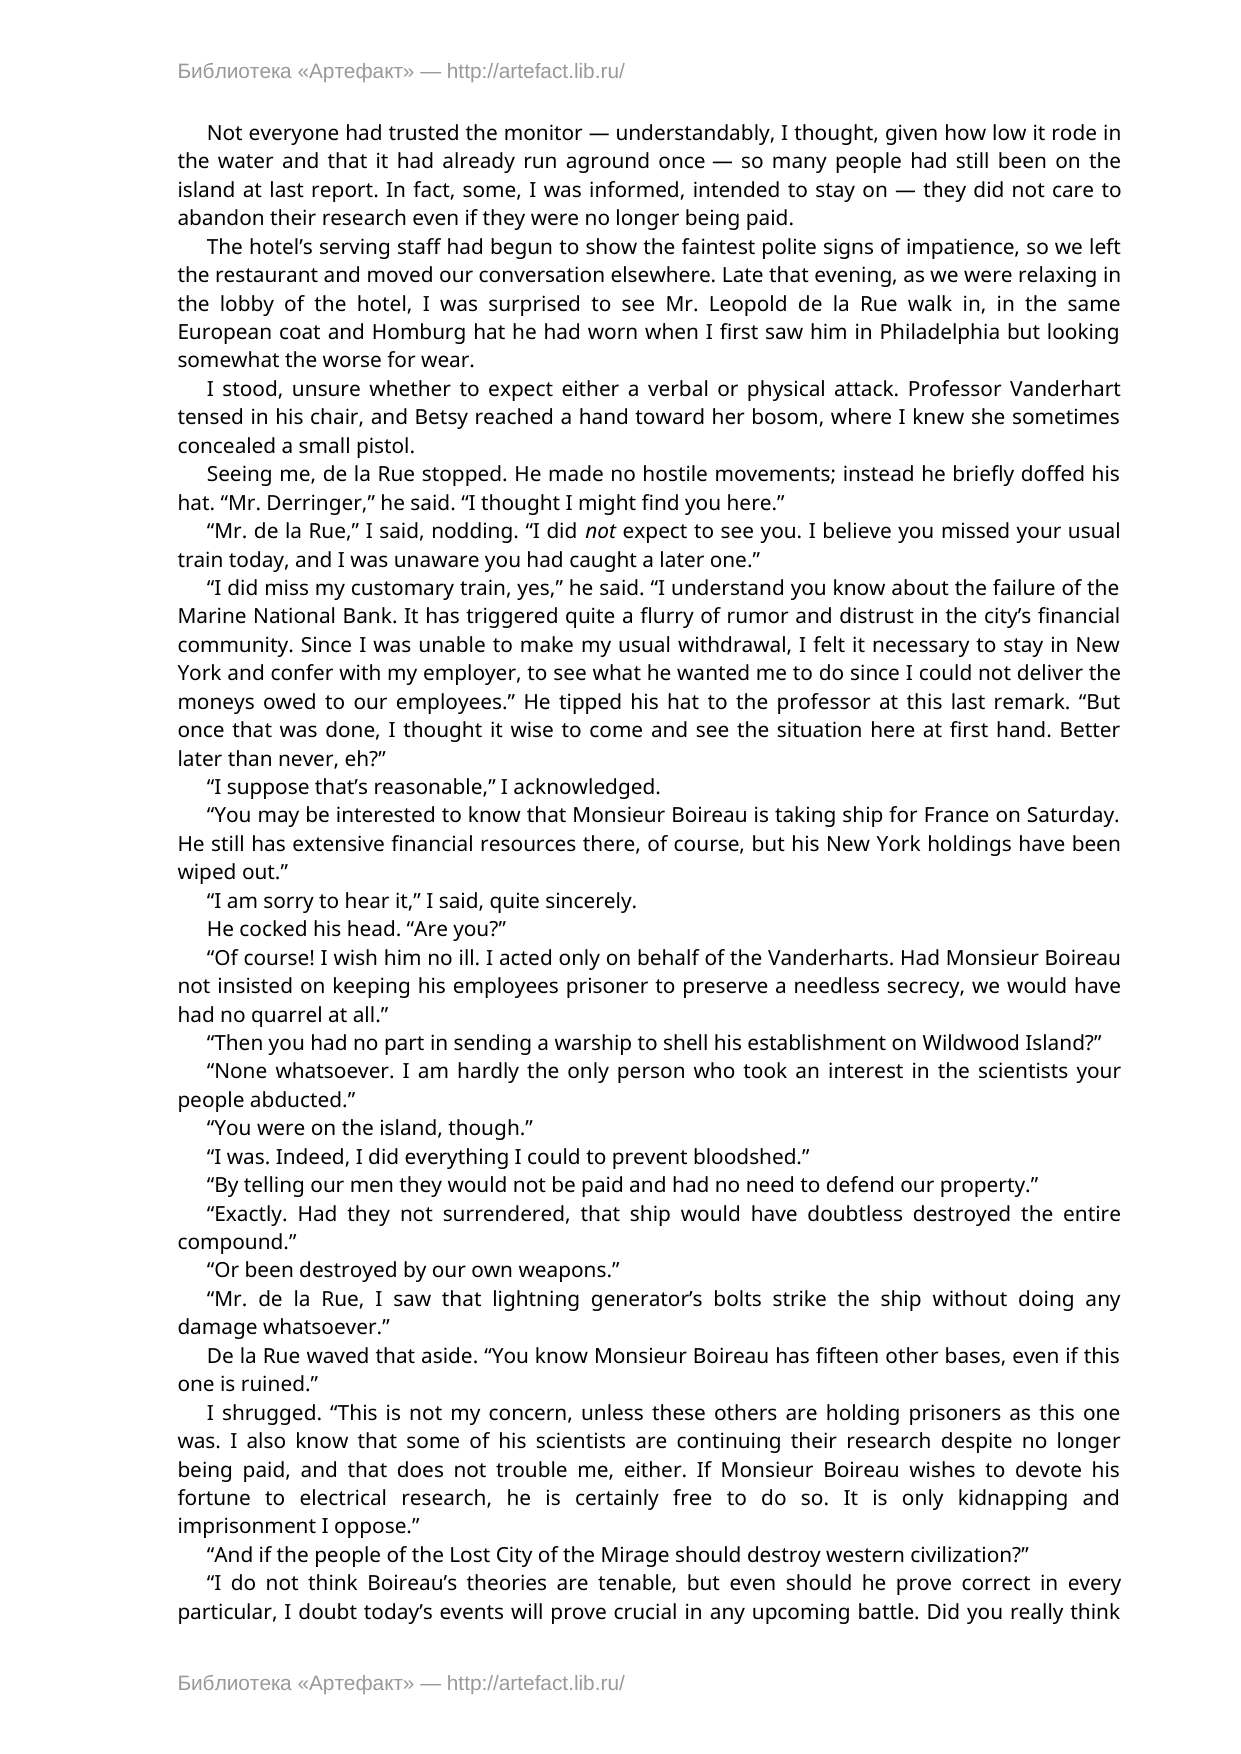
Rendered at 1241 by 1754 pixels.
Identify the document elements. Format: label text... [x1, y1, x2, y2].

text I stood, unsure whether to expect either a verbal or physical attack. Professor Vanderhart tensed in his chair, and Betsy reached a hand toward her bosom, where I knew she sometimes concealed a small pistol. [177, 374, 1122, 459]
text “I am sorry to hear it,” I said, quite sincerely. [177, 886, 1122, 914]
text “None whatsoever. I am hardly the only person who took an interest in the scientists your people abducted.” [177, 1057, 1122, 1113]
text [177, 1568, 1122, 1625]
text “You may be interested to know that Monsieur Boireau is taking ship for France on Saturday. He still has extensive financial resources there, of course, but his New York holdings have been wiped out.” [177, 801, 1122, 886]
text “I was. Indeed, I did everything I could to prevent bloodshed.” [177, 1142, 1122, 1170]
text Not everyone had trusted the monitor — understandably, I thought, given how low it rode in the water and that it had already run aground once — so many people had still been on the island at last report. In fact, some, I was informed, intended to stay on — they did not care to abandon their research even if they were no longer being paid. [177, 118, 1122, 232]
text He cocked his head. “Are you?” [177, 914, 1122, 943]
text “Mr. de la Rue,” I said, nodding. “I did not expect to see you. I believe you missed your usual train today, and I was unaware you had caught a later one.” [177, 516, 1122, 573]
text “Or been destroyed by our own weapons.” [177, 1256, 1122, 1284]
text “Then you had no part in sending a warship to shell his establishment on Wildwood Island?” [177, 1028, 1122, 1057]
text “You were on the island, though.” [177, 1113, 1122, 1142]
text “By telling our men they would not be paid and had no need to defend our property.” [177, 1170, 1122, 1199]
text De la Rue waved that aside. “You know Monsieur Boireau has fifteen other bases, even if this one is ruined.” [177, 1341, 1122, 1398]
text The hotel’s serving staff had begun to show the faintest polite signs of impatience, so we left the restaurant and moved our conversation elsewhere. Late that evening, as we were relaxing in the lobby of the hotel, I was surprised to see Mr. Leopold de la Rue walk in, in the same European coat and Homburg hat he had worn when I first saw him in Philadelphia but looking somewhat the worse for wear. [177, 232, 1122, 374]
text “Exactly. Had they not surrendered, that ship would have doubtless destroyed the entire compound.” [177, 1199, 1122, 1256]
text Seeing me, de la Rue stopped. He made no hostile movements; instead he briefly doffed his hat. “Mr. Derringer,” he said. “I thought I might find you here.” [177, 459, 1122, 516]
text “And if the people of the Lost City of the Mirage should destroy western civilization?” [177, 1540, 1122, 1568]
text “Of course! I wish him no ill. I acted only on behalf of the Vanderharts. Had Monsieur Boireau not insisted on keeping his employees prisoner to preserve a needless secrecy, we would have had no quarrel at all.” [177, 943, 1122, 1028]
text “I did miss my customary train, yes,” he said. “I understand you know about the failure of the Marine National Bank. It has triggered quite a flurry of rumor and distrust in the city’s financial community. Since I was unable to make my usual withdrawal, I felt it necessary to stay in New York and confer with my employer, to see what he wanted me to do since I could not deliver the moneys owed to our employees.” He tipped his hat to the professor at this last remark. “But once that was done, I thought it wise to come and see the situation here at first hand. Better later than never, eh?” [177, 573, 1122, 772]
text I shrugged. “This is not my concern, unless these others are holding prisoners as this one was. I also know that some of his scientists are continuing their research despite no longer being paid, and that does not trouble me, either. If Monsieur Boireau wishes to devote his fortune to electrical research, he is certainly free to do so. It is only kidnapping and imprisonment I oppose.” [177, 1398, 1122, 1540]
text “Mr. de la Rue, I saw that lightning generator’s bolts strike the ship without doing any damage whatsoever.” [177, 1284, 1122, 1341]
text “I suppose that’s reasonable,” I acknowledged. [177, 772, 1122, 801]
